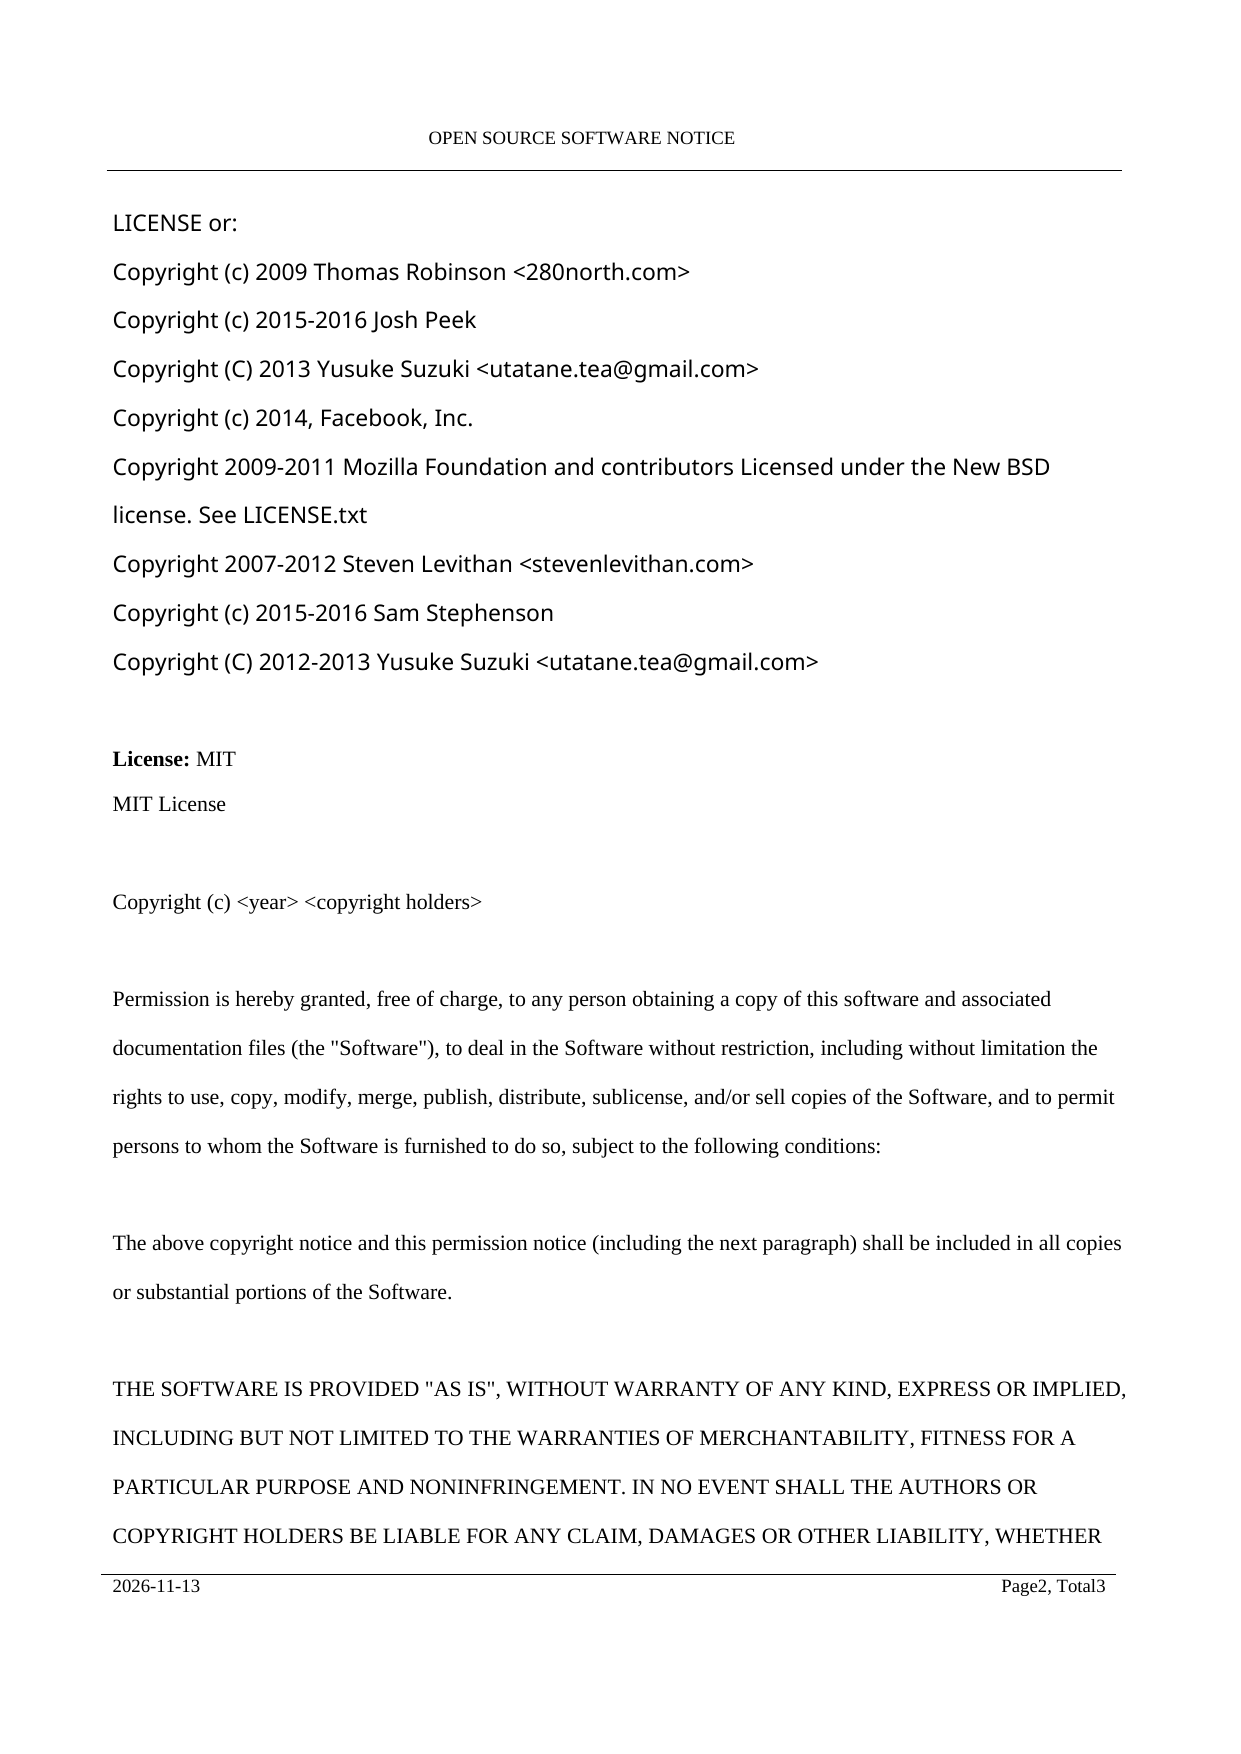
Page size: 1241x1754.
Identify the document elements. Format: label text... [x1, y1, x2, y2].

text License: MIT [112, 743, 1128, 775]
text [112, 206, 1128, 726]
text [112, 788, 1128, 1551]
